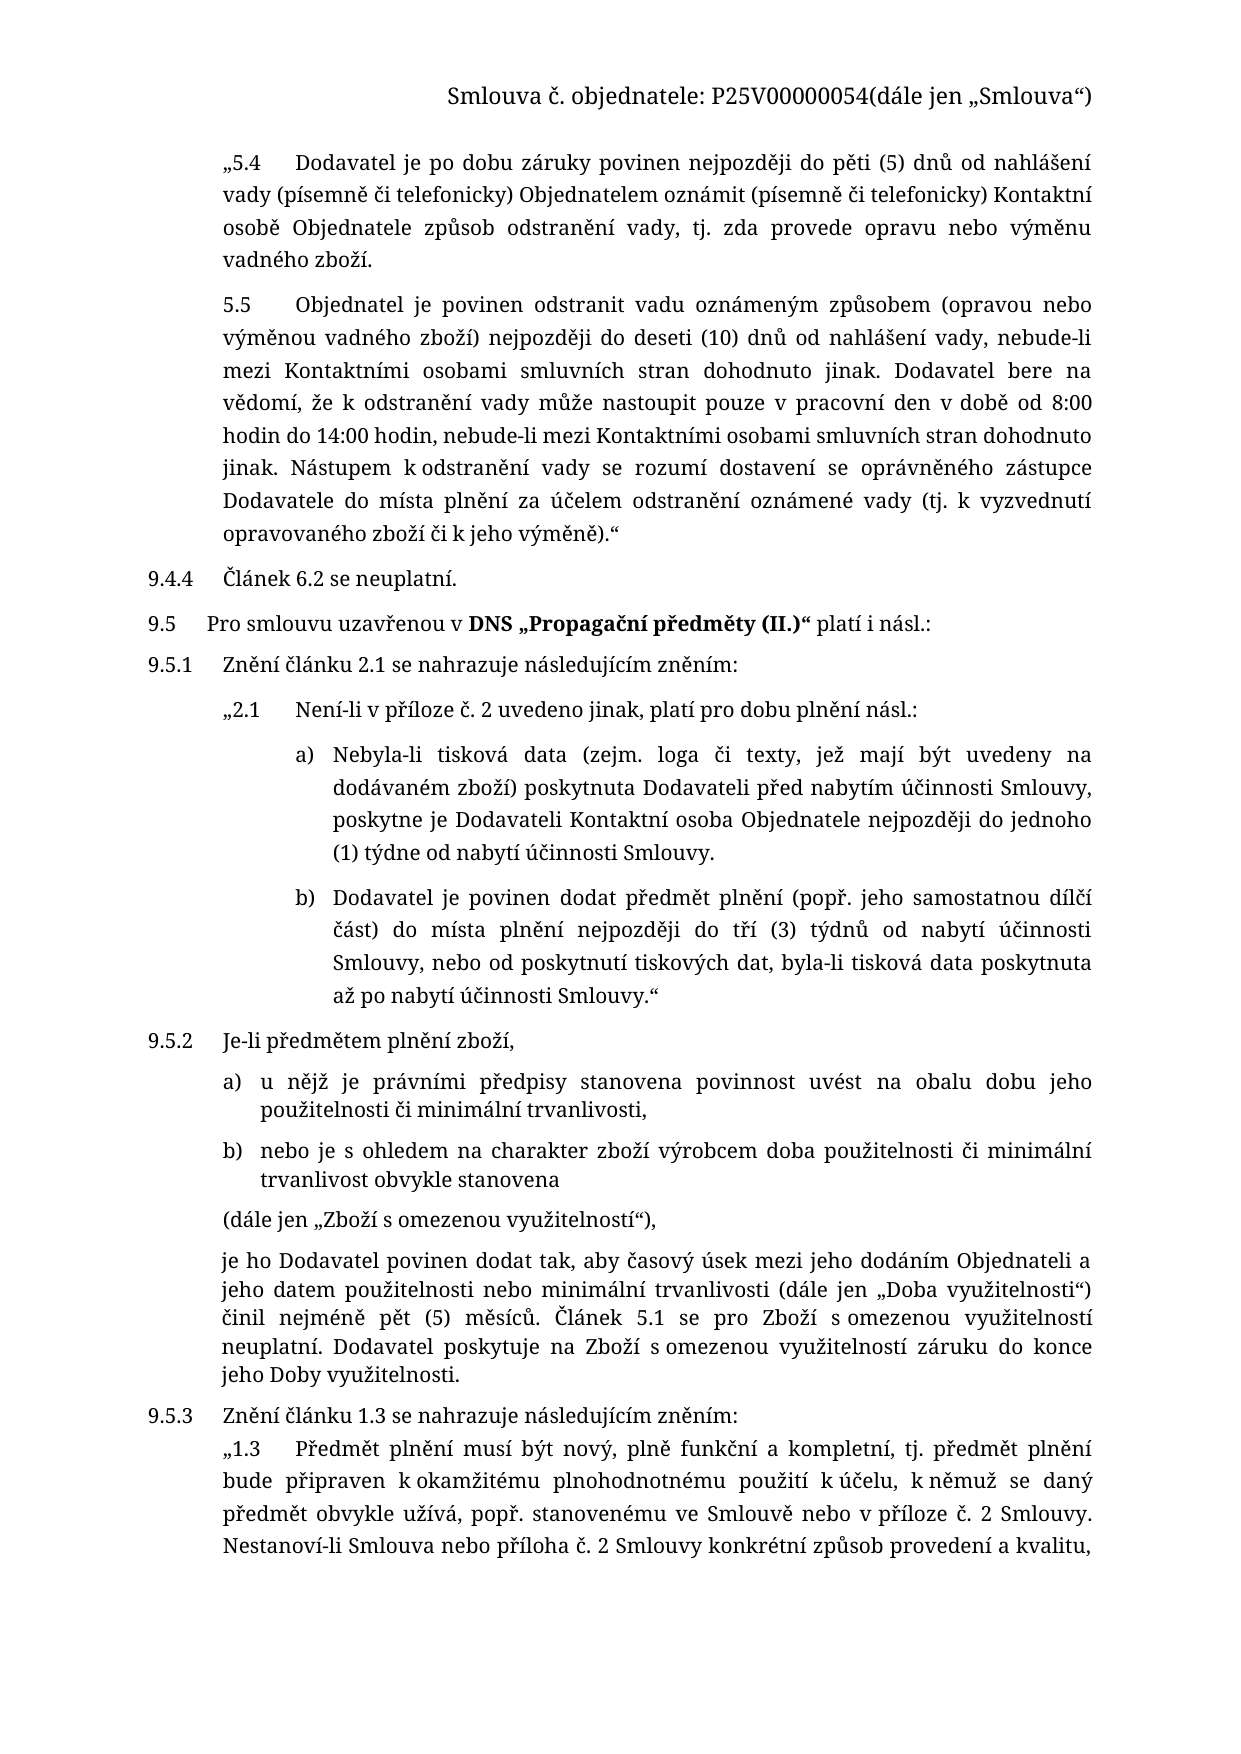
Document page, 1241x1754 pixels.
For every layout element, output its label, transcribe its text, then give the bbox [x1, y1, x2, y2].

text je ho Dodavatel povinen dodat tak, aby časový úsek mezi jeho dodáním Objednateli a jeho datem použitelnosti nebo minimální trvanlivosti (dále jen „Doba využitelnosti“) činil nejméně pět (5) měsíců. Článek 5.1 se pro Zboží s omezenou využitelností neuplatní. Dodavatel poskytuje na Zboží s omezenou využitelností záruku do konce jeho Doby využitelnosti. [221, 1247, 1093, 1389]
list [223, 1434, 1093, 1560]
list u nějž je právními předpisy stanovena povinnost uvést na obalu dobu jeho použitelnosti či minimální trvanlivosti, [223, 1067, 1093, 1124]
list Znění článku 2.1 se nahrazuje následujícím zněním: [148, 650, 1093, 678]
list Znění článku 1.3 se nahrazuje následujícím zněním: [148, 1401, 1093, 1430]
list „5.4 Dodavatel je po dobu záruky povinen nejpozději do pěti (5) dnů od nahlášení vady (písemně či telefonicky) Objednatelem oznámit (písemně či telefonicky) Kontaktní osobě Objednatele způsob odstranění vady, tj. zda provede opravu nebo výměnu vadného zboží. [223, 148, 1093, 274]
list Dodavatel je povinen dodat předmět plnění (popř. jeho samostatnou dílčí část) do místa plnění nejpozději do tří (3) týdnů od nabytí účinnosti Smlouvy, nebo od poskytnutí tiskových dat, byla-li tisková data poskytnuta až po nabytí účinnosti Smlouvy.“ [295, 883, 1093, 1009]
list nebo je s ohledem na charakter zboží výrobcem doba použitelnosti či minimální trvanlivost obvykle stanovena [223, 1136, 1093, 1193]
list Pro smlouvu uzavřenou v DNS „Propagační předměty (II.)“ platí i násl.: [148, 609, 1093, 637]
text (dále jen „Zboží s omezenou využitelností“), [223, 1206, 1093, 1234]
list 5.5 Objednatel je povinen odstranit vadu oznámeným způsobem (opravou nebo výměnou vadného zboží) nejpozději do deseti (10) dnů od nahlášení vady, nebude-li mezi Kontaktními osobami smluvních stran dohodnuto jinak. Dodavatel bere na vědomí, že k odstranění vady může nastoupit pouze v pracovní den v době od 8:00 hodin do 14:00 hodin, nebude-li mezi Kontaktními osobami smluvních stran dohodnuto jinak. Nástupem k odstranění vady se rozumí dostavení se oprávněného zástupce Dodavatele do místa plnění za účelem odstranění oznámené vady (tj. k vyzvednutí opravovaného zboží či k jeho výměně).“ [223, 291, 1093, 547]
list Je-li předmětem plnění zboží, [148, 1026, 1093, 1054]
list „2.1 Není-li v příloze č. 2 uvedeno jinak, platí pro dobu plnění násl.: [223, 695, 1093, 723]
list Článek 6.2 se neuplatní. [148, 564, 1093, 592]
list Nebyla-li tisková data (zejm. loga či texty, jež mají být uvedeny na dodávaném zboží) poskytnuta Dodavateli před nabytím účinnosti Smlouvy, poskytne je Dodavateli Kontaktní osoba Objednatele nejpozději do jednoho (1) týdne od nabytí účinnosti Smlouvy. [295, 740, 1093, 866]
